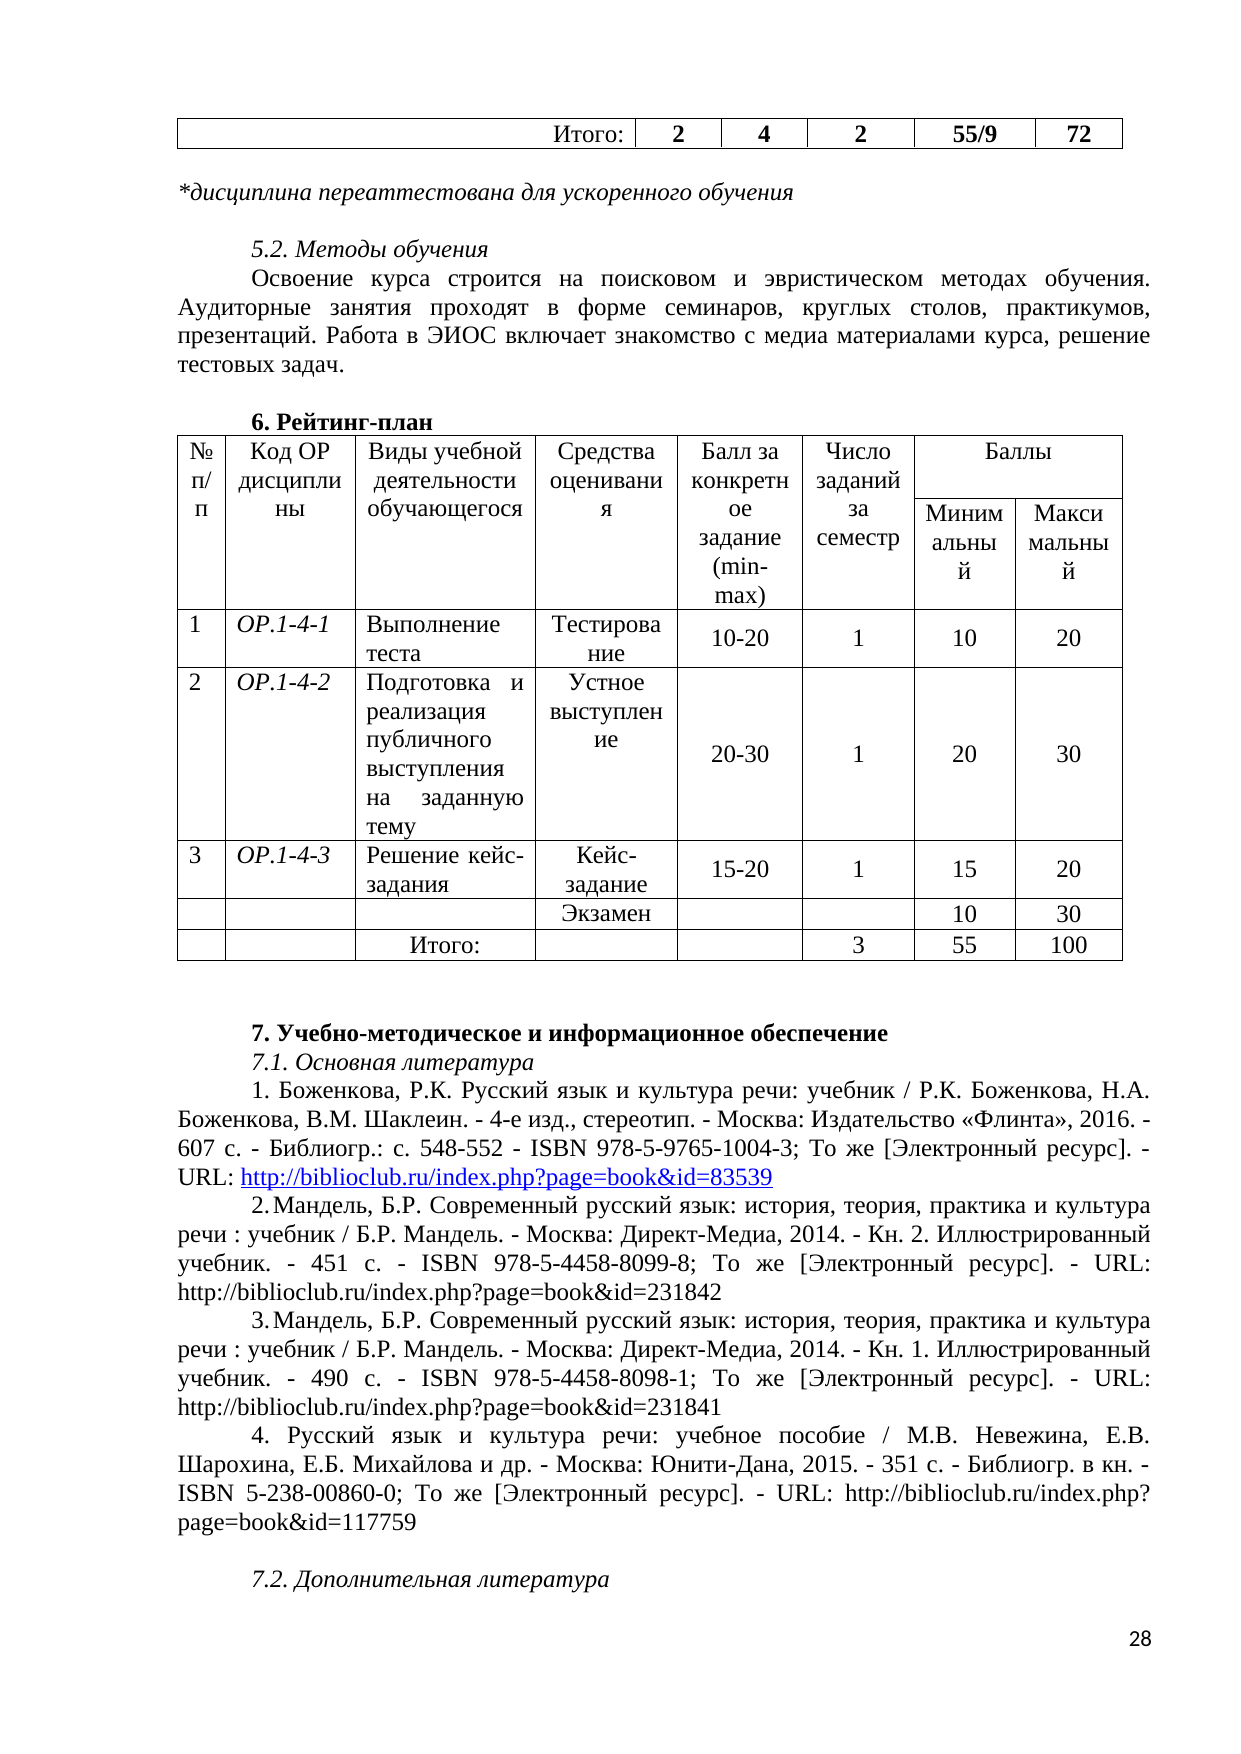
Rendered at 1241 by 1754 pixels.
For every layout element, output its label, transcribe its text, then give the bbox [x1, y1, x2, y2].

table_cell [536, 930, 677, 960]
table_cell 55 [915, 930, 1015, 960]
table_cell Кейс-задание [536, 841, 677, 897]
table_cell 2 [808, 119, 914, 147]
table_cell [226, 899, 355, 929]
table_cell [356, 899, 535, 929]
table_cell 55/9 [915, 119, 1035, 147]
text *дисциплина переаттестована для ускоренного обучения [177, 177, 1152, 205]
text 2. Мандель, Б.Р. Современный русский язык: история, теория, практика и культура речи : учебник / Б.Р. Мандель. - Москва: Директ-Медиа, 2014. - Кн. 2. Иллюстрированный учебник. - 451 с. - ISBN 978-5-4458-8099-8; То же [Электронный ресурс]. - URL: http://biblioclub.ru/index.php?page=book&id=231842 [177, 1191, 1152, 1306]
table_cell Подготовка и реализация публичного выступления на заданную тему [356, 668, 535, 839]
table_cell 1 [803, 841, 914, 897]
table_cell [178, 899, 225, 929]
table_cell 20 [1016, 841, 1122, 897]
text Освоение курса строится на поисковом и эвристическом методах обучения. Аудиторные занятия проходят в форме семинаров, круглых столов, практикумов, презентаций. Работа в ЭИОС включает знакомство с медиа материалами курса, решение тестовых задач. [177, 263, 1152, 378]
table_cell 2 [178, 668, 225, 839]
table_cell 10 [915, 610, 1015, 666]
text 7.1. Основная литература [177, 1047, 1152, 1076]
table_cell 15-20 [678, 841, 802, 897]
table_cell Минимальный [915, 499, 1015, 608]
table_cell [226, 930, 355, 960]
table_cell 10 [915, 899, 1015, 929]
table_header Число заданий за семестр [803, 436, 914, 608]
table_header Баллы [915, 436, 1122, 498]
table_cell 30 [1016, 899, 1122, 929]
table_cell Выполнение теста [356, 610, 535, 666]
table_cell 15 [915, 841, 1015, 897]
text 7. Учебно-методическое и информационное обеспечение [177, 1018, 1152, 1047]
table_header Код ОР дисциплины [226, 436, 355, 608]
table_cell [178, 930, 225, 960]
table_header Виды учебной деятельности обучающегося [356, 436, 535, 608]
text 3. Мандель, Б.Р. Современный русский язык: история, теория, практика и культура речи : учебник / Б.Р. Мандель. - Москва: Директ-Медиа, 2014. - Кн. 1. Иллюстрированный учебник. - 490 с. - ISBN 978-5-4458-8098-1; То же [Электронный ресурс]. - URL: http://biblioclub.ru/index.php?page=book&id=231841 [177, 1306, 1152, 1421]
table_cell Устное выступление [536, 668, 677, 839]
table_cell 3 [178, 841, 225, 897]
table_cell ОР.1-4-1 [226, 610, 355, 666]
text 7.2. Дополнительная литература [177, 1564, 1152, 1593]
table_cell [678, 899, 802, 929]
table_cell 1 [803, 610, 914, 666]
table_cell 30 [1016, 668, 1122, 839]
table_cell 10-20 [678, 610, 802, 666]
table_header Балл за конкретное задание (min-max) [678, 436, 802, 608]
text 5.2. Методы обучения [177, 234, 1152, 263]
table_cell ОР.1-4-3 [226, 841, 355, 897]
table_cell 20 [1016, 610, 1122, 666]
table_cell Итого: [178, 119, 635, 147]
table_cell ОР.1-4-2 [226, 668, 355, 839]
table_cell 1 [178, 610, 225, 666]
table_cell 2 [636, 119, 721, 147]
table_cell 20-30 [678, 668, 802, 839]
table_header Средства оценивания [536, 436, 677, 608]
table_cell 72 [1036, 119, 1122, 147]
text 4. Русский язык и культура речи: учебное пособие / М.В. Невежина, Е.В. Шарохина, Е.Б. Михайлова и др. - Москва: Юнити-Дана, 2015. - 351 с. - Библиогр. в кн. - ISBN 5-238-00860-0; То же [Электронный ресурс]. - URL: http://biblioclub.ru/index.php?page=book&id=117759 [177, 1421, 1152, 1536]
table_cell Итого: [356, 930, 535, 960]
table_header № п/п [178, 436, 225, 608]
text 1. Боженкова, Р.К. Русский язык и культура речи: учебник / Р.К. Боженкова, Н.А. Боженкова, В.М. Шаклеин. - 4-е изд., стереотип. - Москва: Издательство «Флинта», 2016. - 607 с. - Библиогр.: с. 548-552 - ISBN 978-5-9765-1004-3; То же [Электронный ресурс]. - URL: http://biblioclub.ru/index.php?page=book&id=83539 [177, 1076, 1152, 1191]
table_cell 3 [803, 930, 914, 960]
table_cell [803, 899, 914, 929]
table_cell Решение кейс-задания [356, 841, 535, 897]
table_cell 20 [915, 668, 1015, 839]
table_cell 4 [722, 119, 807, 147]
table_cell 100 [1016, 930, 1122, 960]
text 6. Рейтинг-план [177, 407, 1152, 435]
table_cell [678, 930, 802, 960]
table_cell Тестирование [536, 610, 677, 666]
table_cell Максимальный [1016, 499, 1122, 608]
table_cell Экзамен [536, 899, 677, 929]
table_cell 1 [803, 668, 914, 839]
